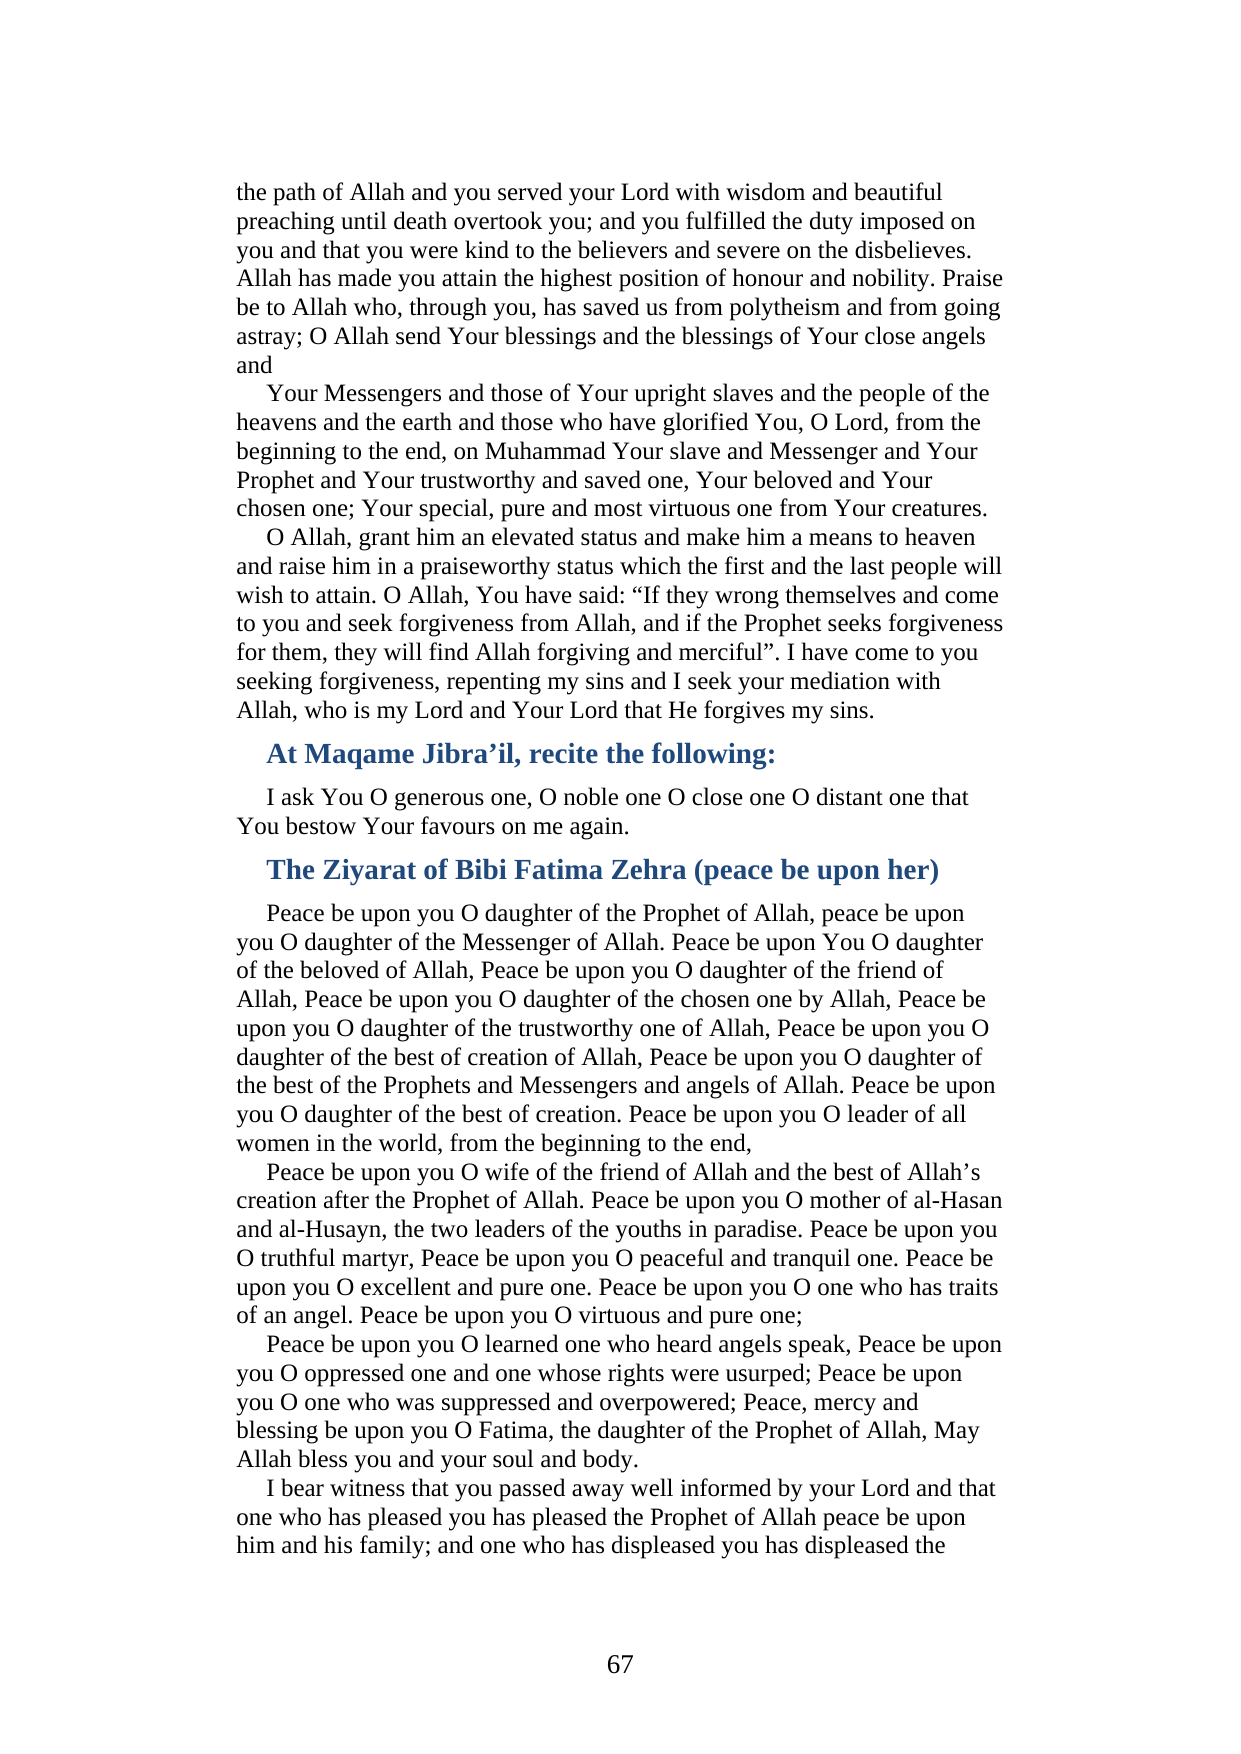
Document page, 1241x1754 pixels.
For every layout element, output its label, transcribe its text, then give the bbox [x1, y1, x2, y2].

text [236, 177, 1004, 378]
text Your Messengers and those of Your upright slaves and the people of the heavens and the earth and those who have glorified You, O Lord, from the beginning to the end, on Muhammad Your slave and Messenger and Your Prophet and Your trustworthy and saved one, Your beloved and Your chosen one; Your special, pure and most virtuous one from Your creatures. [236, 378, 1004, 522]
subtitle The Ziyarat of Bibi Fatima Zehra (peace be upon her) [236, 852, 1004, 886]
text Peace be upon you O learned one who heard angels speak, Peace be upon you O oppressed one and one whose rights were usurped; Peace be upon you O one who was suppressed and overpowered; Peace, mercy and blessing be upon you O Fatima, the daughter of the Prophet of Allah, May Allah bless you and your soul and body. [236, 1329, 1004, 1473]
text Peace be upon you O wife of the friend of Allah and the best of Allah’s creation after the Prophet of Allah. Peace be upon you O mother of al-Hasan and al-Husayn, the two leaders of the youths in paradise. Peace be upon you O truthful martyr, Peace be upon you O peaceful and tranquil one. Peace be upon you O excellent and pure one. Peace be upon you O one who has traits of an angel. Peace be upon you O virtuous and pure one; [236, 1157, 1004, 1329]
text I ask You O generous one, O noble one O close one O distant one that You bestow Your favours on me again. [236, 782, 1004, 839]
subtitle At Maqame Jibra’il, recite the following: [236, 736, 1004, 769]
text O Allah, grant him an elevated status and make him a means to heaven and raise him in a praiseworthy status which the first and the last people will wish to attain. O Allah, You have said: “If they wrong themselves and come to you and seek forgiveness from Allah, and if the Prophet seeks forgiveness for them, they will find Allah forgiving and merciful”. I have come to you seeking forgiveness, repenting my sins and I seek your mediation with Allah, who is my Lord and Your Lord that He forgives my sins. [236, 522, 1004, 723]
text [236, 1473, 1004, 1559]
text Peace be upon you O daughter of the Prophet of Allah, peace be upon you O daughter of the Messenger of Allah. Peace be upon You O daughter of the beloved of Allah, Peace be upon you O daughter of the friend of Allah, Peace be upon you O daughter of the chosen one by Allah, Peace be upon you O daughter of the trustworthy one of Allah, Peace be upon you O daughter of the best of creation of Allah, Peace be upon you O daughter of the best of the Prophets and Messengers and angels of Allah. Peace be upon you O daughter of the best of creation. Peace be upon you O leader of all women in the world, from the beginning to the end, [236, 898, 1004, 1157]
